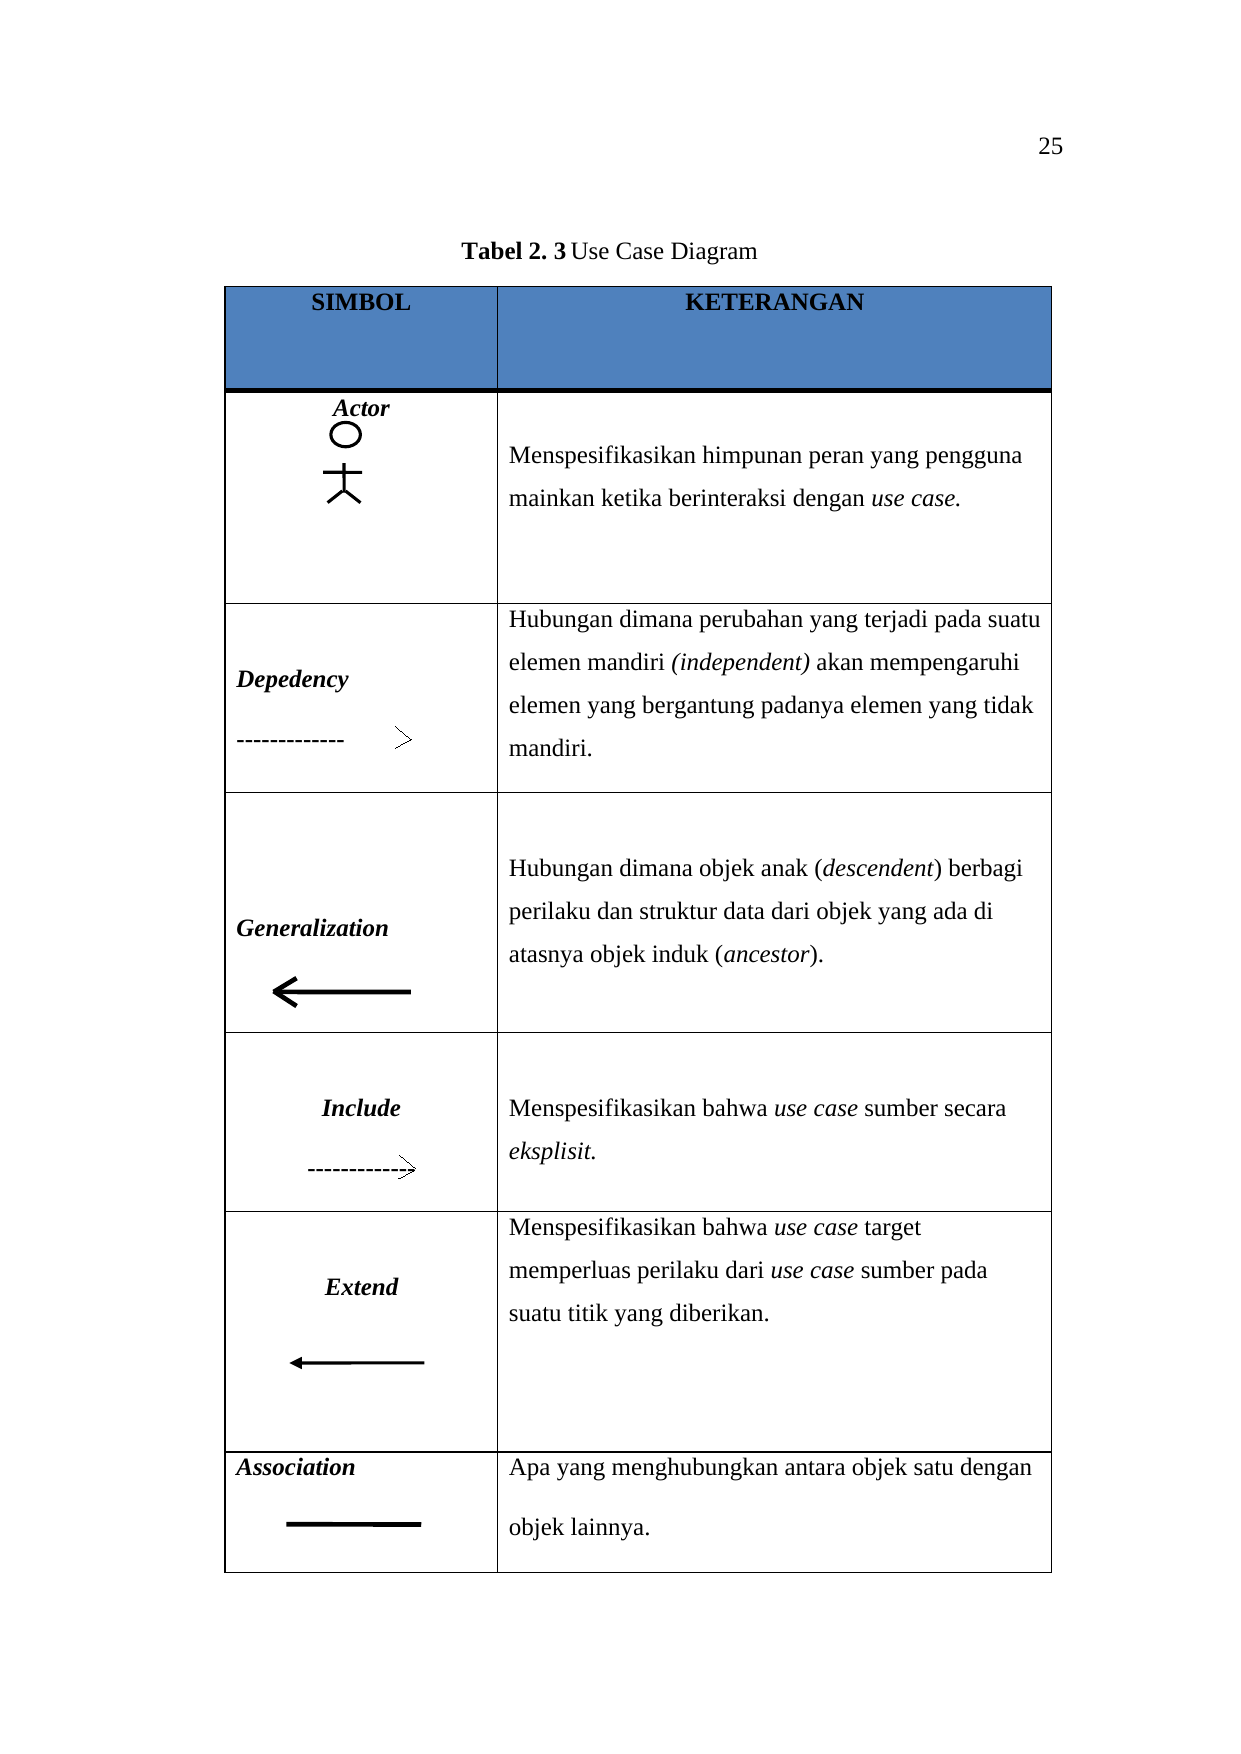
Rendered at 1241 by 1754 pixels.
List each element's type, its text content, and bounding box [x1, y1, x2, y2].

table_cell Menspesifikasikan bahwa use case target memperluas perilaku dari use case sumber pada suatu titik yang diberikan. [498, 1212, 1051, 1451]
table_cell Generalization [226, 793, 497, 1032]
table_cell Include ------------- [226, 1033, 497, 1211]
table_cell Association [226, 1453, 497, 1572]
table_cell Extend [226, 1212, 497, 1451]
table_cell Menspesifikasikan bahwa use case sumber secara eksplisit. [498, 1033, 1051, 1211]
table_cell Menspesifikasikan himpunan peran yang pengguna mainkan ketika berinteraksi dengan use case. [498, 393, 1051, 603]
table_cell Depedency ------------- [226, 604, 497, 792]
table_cell Apa yang menghubungkan antara objek satu dengan objek lainnya. [498, 1453, 1051, 1572]
table_header KETERANGAN [498, 287, 1051, 388]
table_cell Actor [226, 393, 497, 603]
table_header SIMBOL [226, 287, 497, 388]
text Tabel 2. 3 Use Case Diagram [386, 236, 1063, 265]
table_cell Hubungan dimana perubahan yang terjadi pada suatu elemen mandiri (independent) akan mempengaruhi elemen yang bergantung padanya elemen yang tidak mandiri. [498, 604, 1051, 792]
table_cell Hubungan dimana objek anak (descendent) berbagi perilaku dan struktur data dari objek yang ada di atasnya objek induk (ancestor). [498, 793, 1051, 1032]
